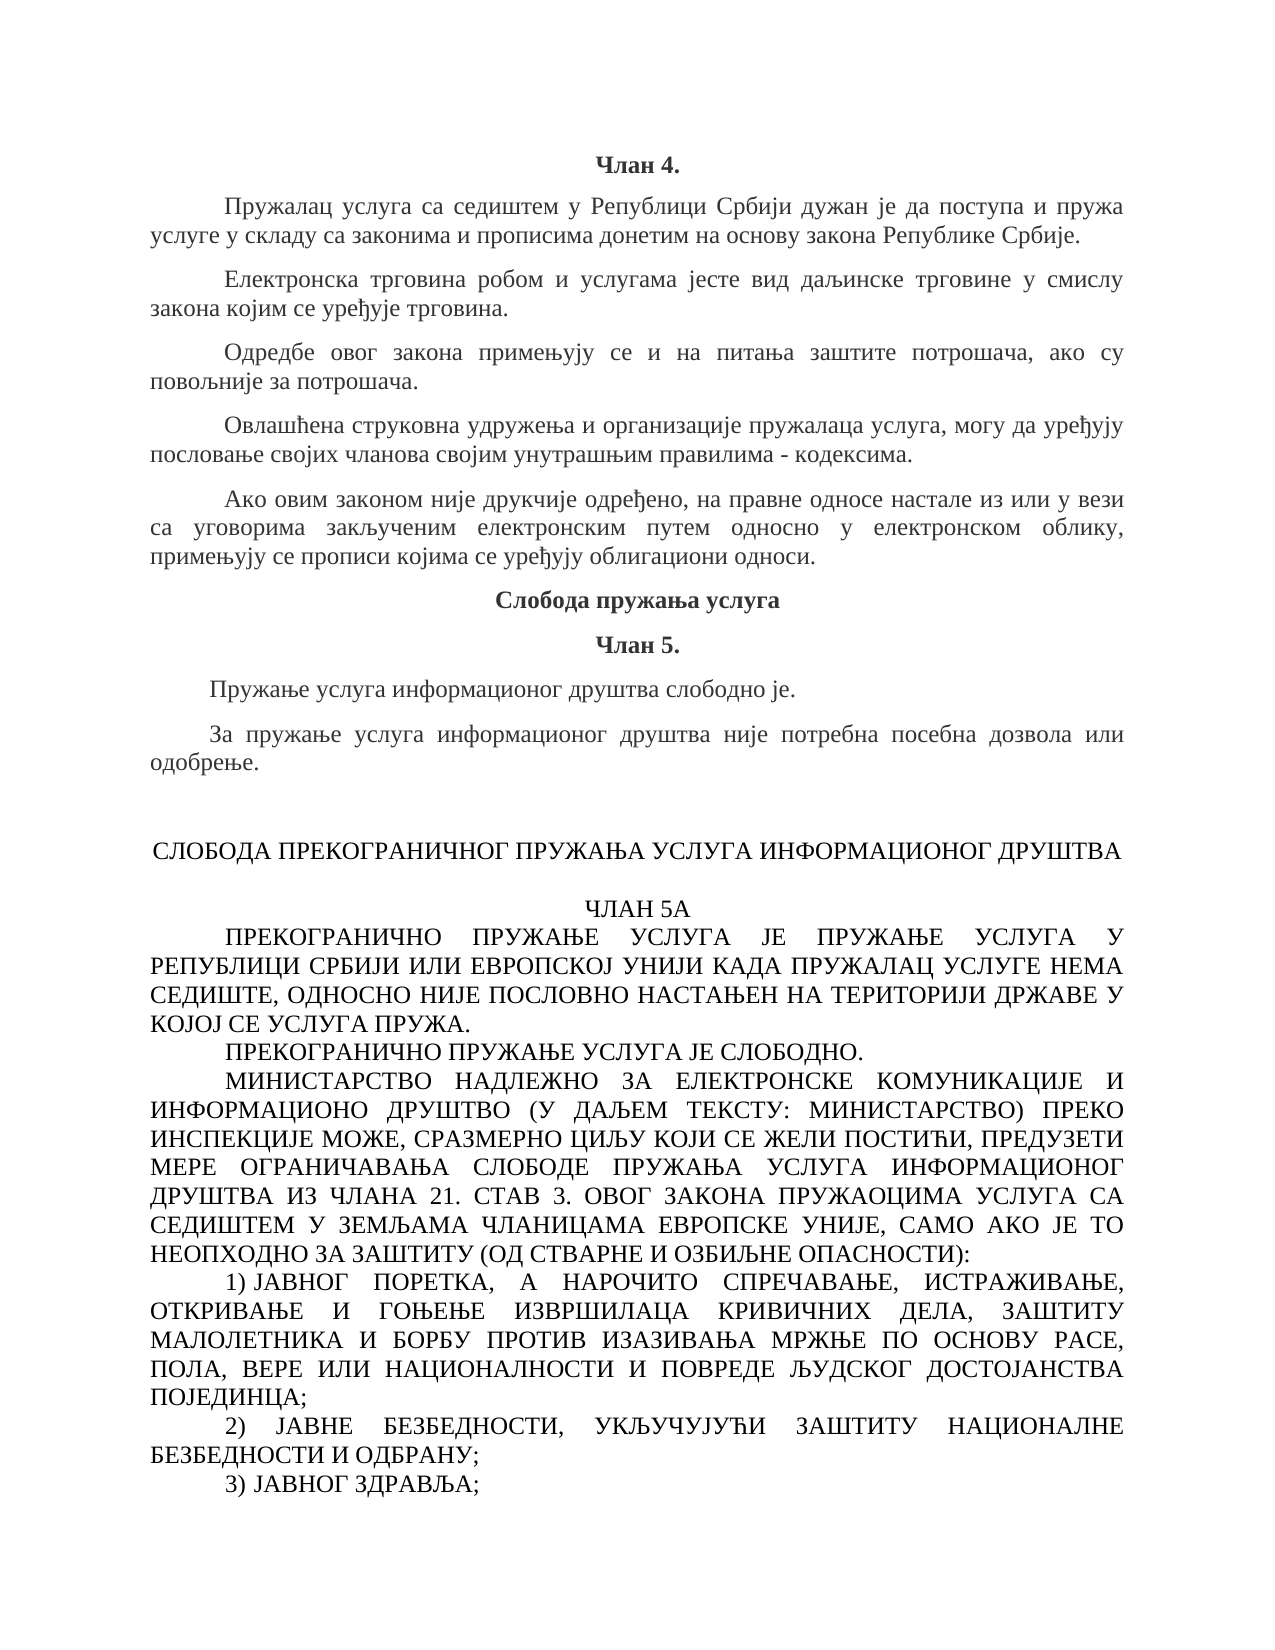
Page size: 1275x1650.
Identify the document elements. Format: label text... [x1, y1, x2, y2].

text Електронска трговина робом и услугама јесте вид даљинске трговине у смислу закона којим се уређује трговина. [150, 264, 1125, 322]
text 3) ЈАВНОГ ЗДРАВЉА; [150, 1469, 1125, 1497]
text За пружање услуга информационог друштва није потребна посебна дозвола или одобрење. [150, 719, 1125, 776]
text СЛОБОДА ПРЕКОГРАНИЧНОГ ПРУЖАЊА УСЛУГА ИНФОРМАЦИОНОГ ДРУШТВА [150, 836, 1125, 865]
text Одредбе овог закона примењују се и на питања заштите потрошача, ако су повољније за потрошача. [150, 337, 1125, 395]
text ПРЕКОГРАНИЧНО ПРУЖАЊЕ УСЛУГА ЈЕ СЛОБОДНО. [150, 1037, 1125, 1066]
text Пружалац услуга са седиштем у Републици Србији дужан је да поступа и пружа услуге у складу са законима и прописима донетим на основу закона Републике Србије. [150, 191, 1125, 249]
text Члан 5. [150, 630, 1125, 659]
text МИНИСТАРСТВО НАДЛЕЖНО ЗА ЕЛЕКТРОНСКЕ КОМУНИКАЦИЈЕ И ИНФОРМАЦИОНО ДРУШТВО (У ДАЉЕМ ТЕКСТУ: МИНИСТАРСТВО) ПРЕКО ИНСПЕКЦИЈЕ МОЖЕ, СРАЗМЕРНО ЦИЉУ КОЈИ СЕ ЖЕЛИ ПОСТИЋИ, ПРЕДУЗЕТИ МЕРЕ ОГРАНИЧАВАЊА СЛОБОДЕ ПРУЖАЊА УСЛУГА ИНФОРМАЦИОНОГ ДРУШТВА ИЗ ЧЛАНА 21. СТАВ 3. ОВОГ ЗАКОНА ПРУЖАОЦИМА УСЛУГА СА СЕДИШТЕМ У ЗЕМЉАМА ЧЛАНИЦАМА ЕВРОПСКЕ УНИЈЕ, САМО АКО ЈЕ ТО НЕОПХОДНО ЗА ЗАШТИТУ (ОД СТВАРНЕ И ОЗБИЉНЕ ОПАСНОСТИ): [150, 1066, 1125, 1267]
text 1) ЈАВНОГ ПОРЕТКА, А НАРОЧИТО СПРЕЧАВАЊE, ИСТРАЖИВАЊЕ, ОТКРИВАЊЕ И ГОЊЕЊЕ ИЗВРШИЛАЦА КРИВИЧНИХ ДЕЛА, ЗАШТИТУ МАЛОЛЕТНИКА И БОРБУ ПРОТИВ ИЗАЗИВАЊА МРЖЊЕ ПО ОСНОВУ РАСЕ, ПОЛА, ВЕРЕ ИЛИ НАЦИОНАЛНОСТИ И ПОВРЕДЕ ЉУДСКОГ ДОСТОЈАНСТВА ПОЈЕДИНЦА; [150, 1267, 1125, 1411]
text 2) ЈАВНЕ БЕЗБЕДНОСТИ, УКЉУЧУЈУЋИ ЗАШТИТУ НАЦИОНАЛНЕ БЕЗБЕДНОСТИ И ОДБРАНУ; [150, 1411, 1125, 1469]
text Пружање услуга информационог друштва слободно је. [150, 674, 1125, 703]
text Овлашћена струковна удружења и организације пружалаца услуга, могу да уређују пословање својих чланова својим унутрашњим правилима - кодексима. [150, 411, 1125, 468]
text ПРЕКОГРАНИЧНО ПРУЖАЊЕ УСЛУГА ЈЕ ПРУЖАЊЕ УСЛУГА У РЕПУБЛИЦИ СРБИЈИ ИЛИ ЕВРОПСКОЈ УНИЈИ КАДА ПРУЖАЛАЦ УСЛУГЕ НЕМА СЕДИШТЕ, ОДНОСНО НИЈЕ ПОСЛОВНО НАСТАЊЕН НА ТЕРИТОРИЈИ ДРЖАВЕ У КОЈОЈ СЕ УСЛУГА ПРУЖА. [150, 922, 1125, 1037]
text Члан 4. [150, 150, 1125, 179]
text ЧЛАН 5A [150, 894, 1125, 922]
text Слобода пружања услуга [150, 586, 1125, 614]
text Ако овим законом није друкчије одређено, на правне односе настале из или у вези са уговорима закљученим електронским путем односно у електронском облику, примењују се прописи којима се уређују облигациони односи. [150, 484, 1125, 570]
